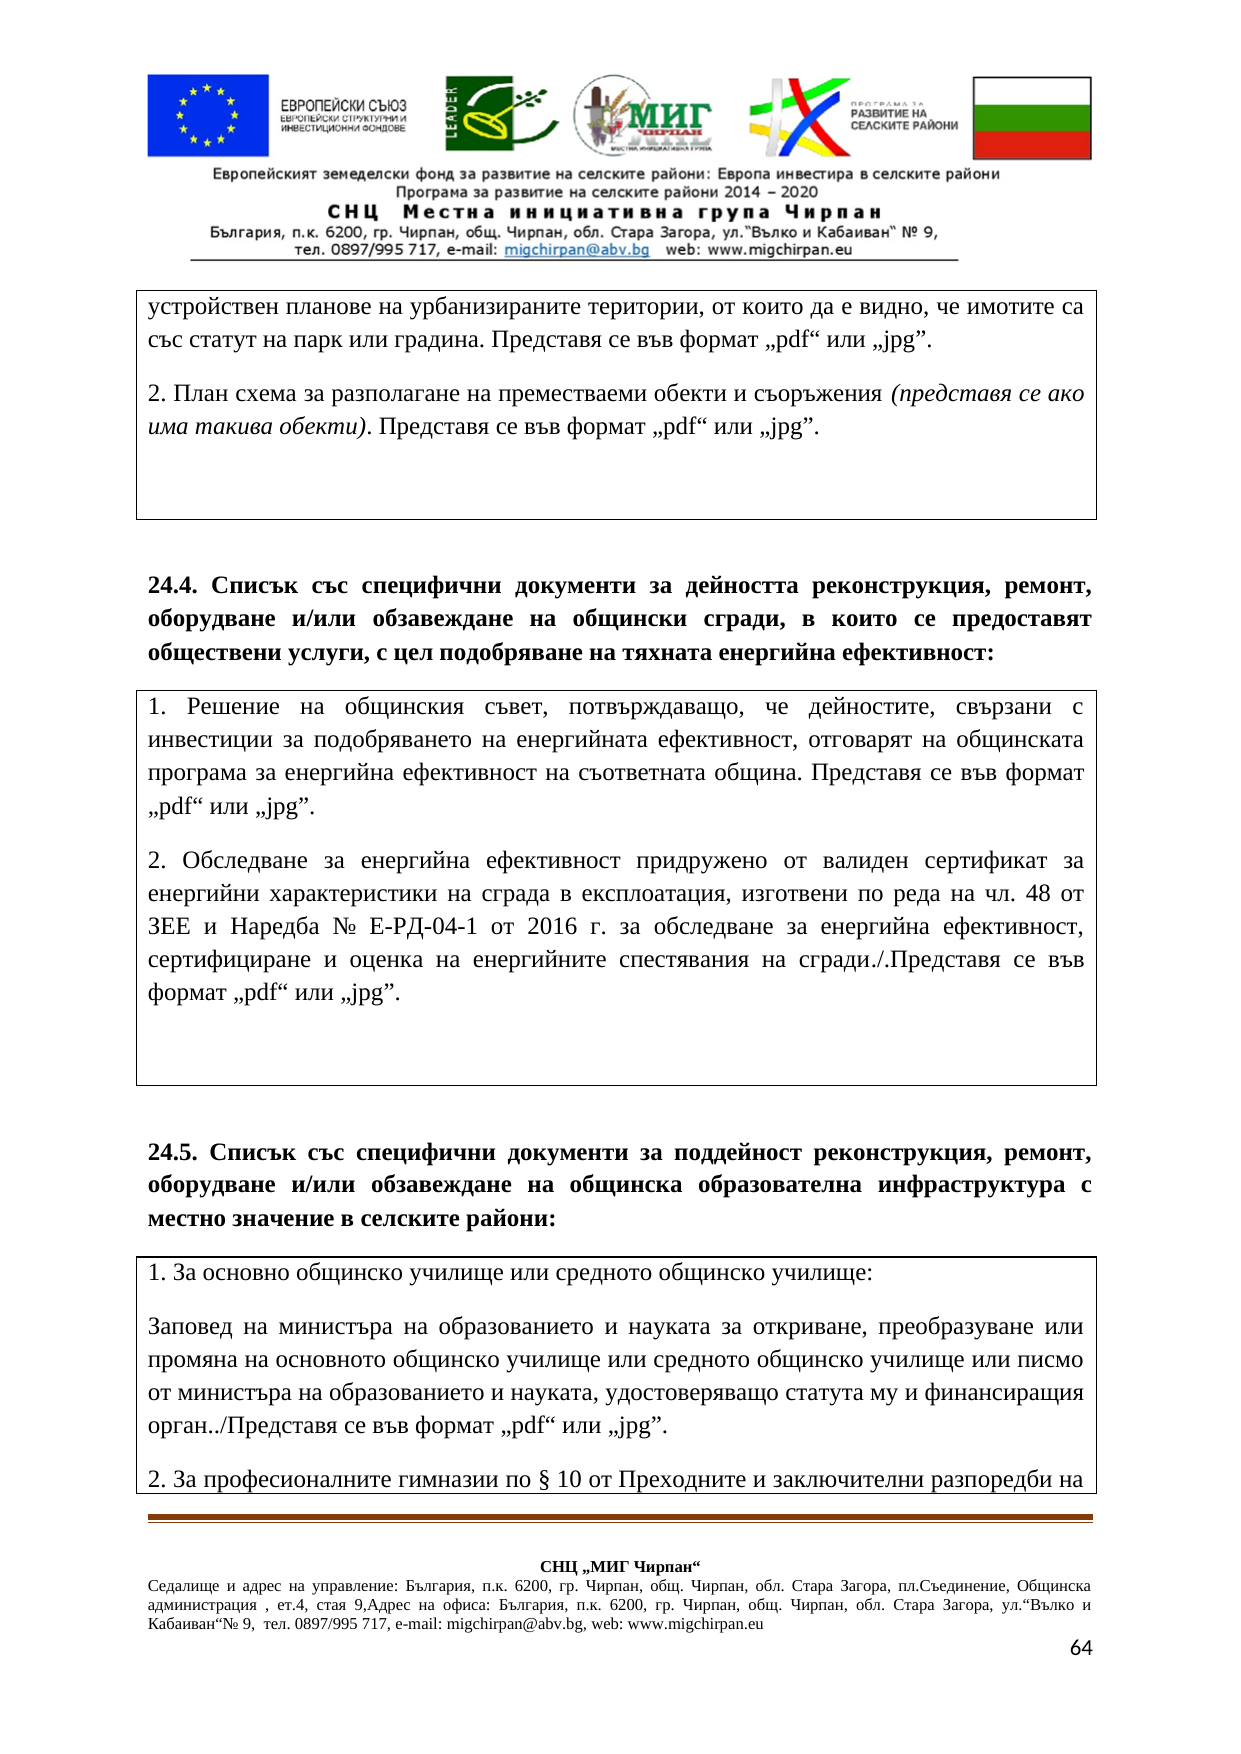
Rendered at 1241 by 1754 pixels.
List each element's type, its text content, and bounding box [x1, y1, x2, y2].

text 24.4. Списък със специфични документи за дейността реконструкция, ремонт, оборудване и/или обзавеждане на общински сгради, в които се предоставят обществени услуги, с цел подобряване на тяхната енергийна ефективност: [148, 571, 1093, 665]
text 24.5. Списък със специфични документи за поддейност реконструкция, ремонт, оборудване и/или обзавеждане на общинска образователна инфраструктура с местно значение в селските райони: [148, 1137, 1093, 1231]
picture [147, 73, 1093, 262]
table_header 1. Решение на общинския съвет, потвърждаващо, че дейностите, свързани с инвестиции за подобряването на енергийната ефективност, отговарят на общинската програма за енергийна ефективност на съответната община. Представя се във формат „pdf“ или „jpg”. 2. Обследване за енергийна ефективност придружено от валиден сертификат за енергийни характеристики на сграда в експлоатация, изготвени по реда на чл. 48 от ЗЕЕ и Наредба № Е-РД-04-1 от 2016 г. за обследване за енергийна ефективност, сертифициране и оценка на енергийните спестявания на сгради./.Представя се във формат „pdf“ или „jpg”. [137, 691, 1096, 1084]
